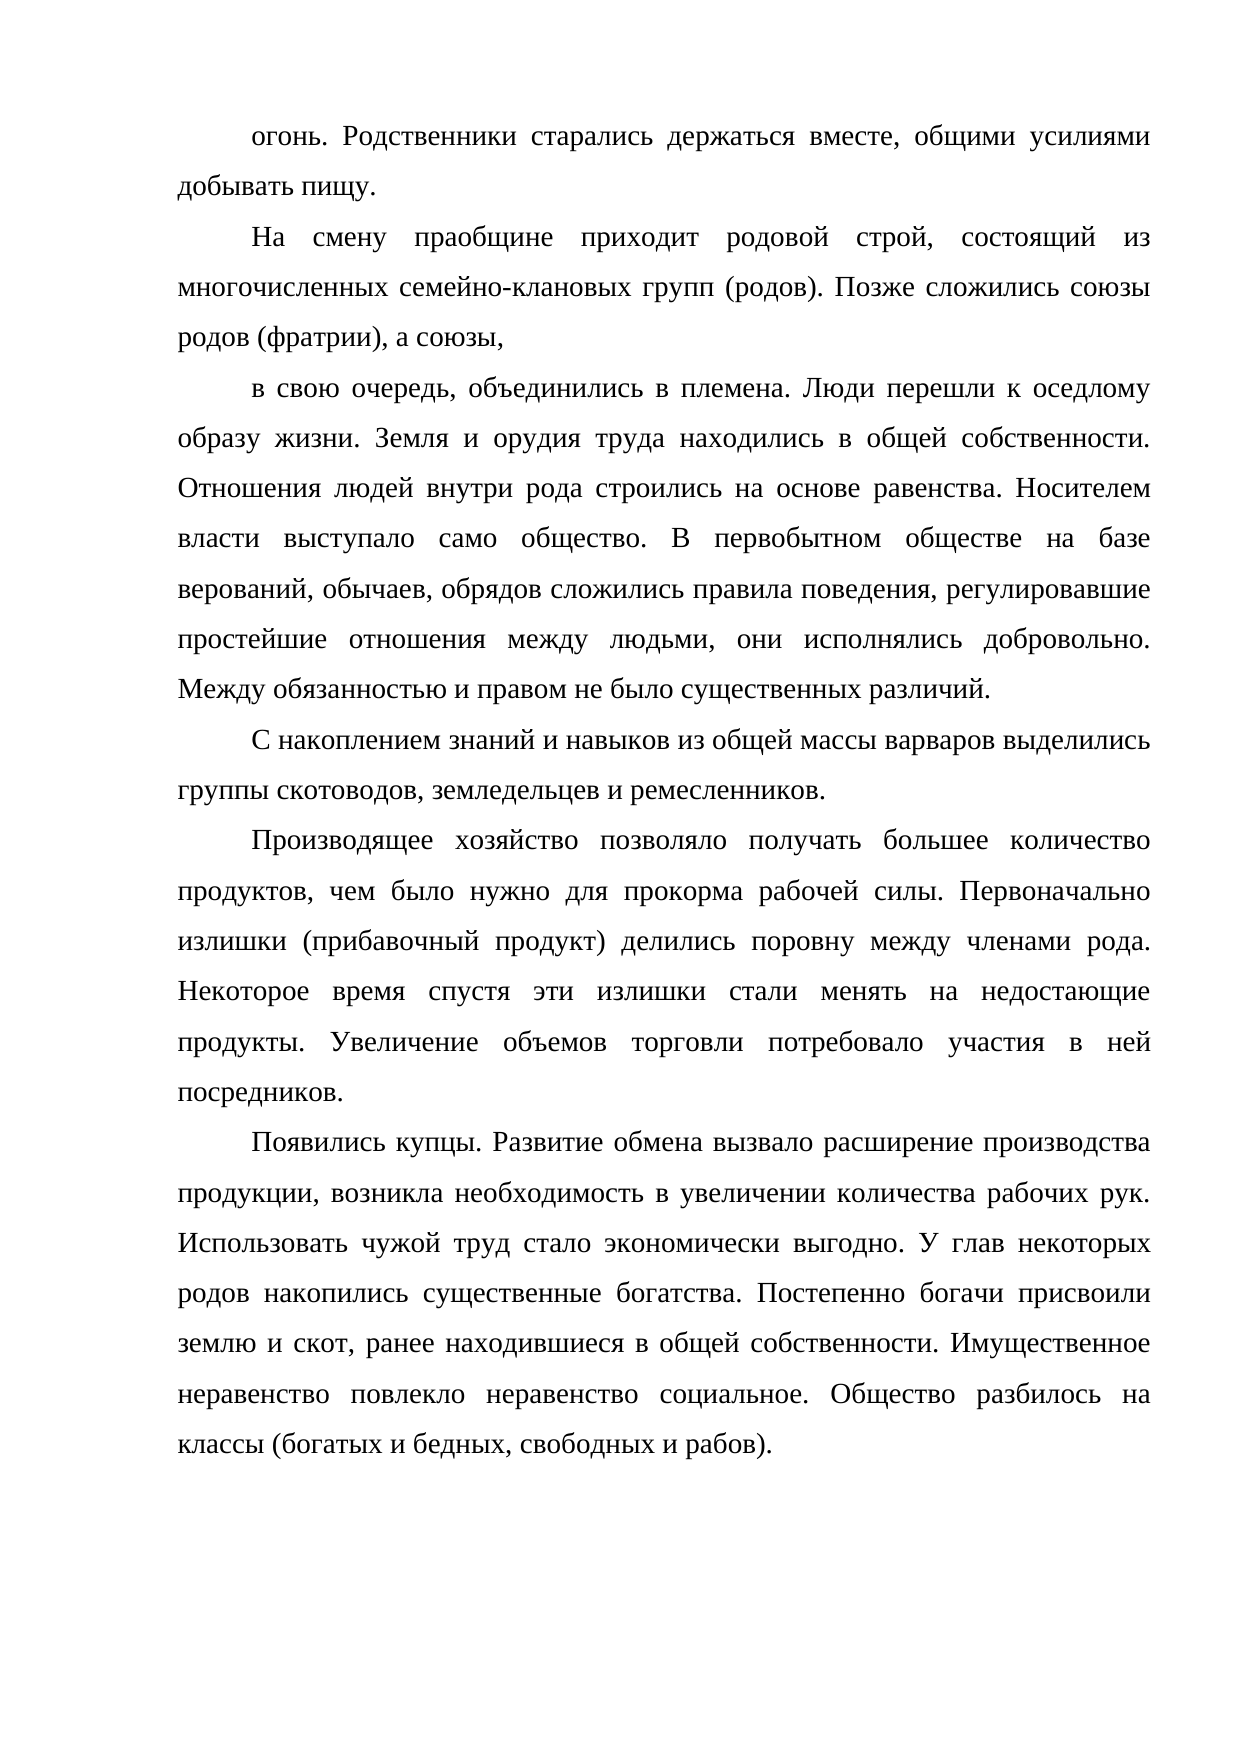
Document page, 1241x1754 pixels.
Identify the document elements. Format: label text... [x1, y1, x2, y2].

text На смену праобщине приходит родовой строй, состоящий из многочисленных семейно-клановых групп (родов). Позже сложились союзы родов (фратрии), а союзы, [177, 219, 1152, 353]
text в свою очередь, объединились в племена. Люди перешли к оседлому образу жизни. Земля и орудия труда находились в общей собственности. Отношения людей внутри рода строились на основе равенства. Носителем власти выступало само общество. В первобытном обществе на базе верований, обычаев, обрядов сложились правила поведения, регулировавшие простейшие отношения между людьми, они исполнялись добровольно. Между обязанностью и правом не было существенных различий. [177, 370, 1152, 705]
text Появились купцы. Развитие обмена вызвало расширение производства продукции, возникла необходимость в увеличении количества рабочих рук. Использовать чужой труд стало экономически выгодно. У глав некоторых родов накопились существенные богатства. Постепенно богачи присвоили землю и скот, ранее находившиеся в общей собственности. Имущественное неравенство повлекло неравенство социальное. Общество разбилось на классы (богатых и бедных, свободных и рабов). [177, 1124, 1152, 1460]
text огонь. Родственники старались держаться вместе, общими усилиями добывать пищу. [177, 118, 1152, 202]
text С накоплением знаний и навыков из общей массы варваров выделились группы скотоводов, земледельцев и ремесленников. [177, 722, 1152, 806]
text Производящее хозяйство позволяло получать большее количество продуктов, чем было нужно для прокорма рабочей силы. Первоначально излишки (прибавочный продукт) делились поровну между членами рода. Некоторое время спустя эти излишки стали менять на недостающие продукты. Увеличение объемов торговли потребовало участия в ней посредников. [177, 822, 1152, 1108]
